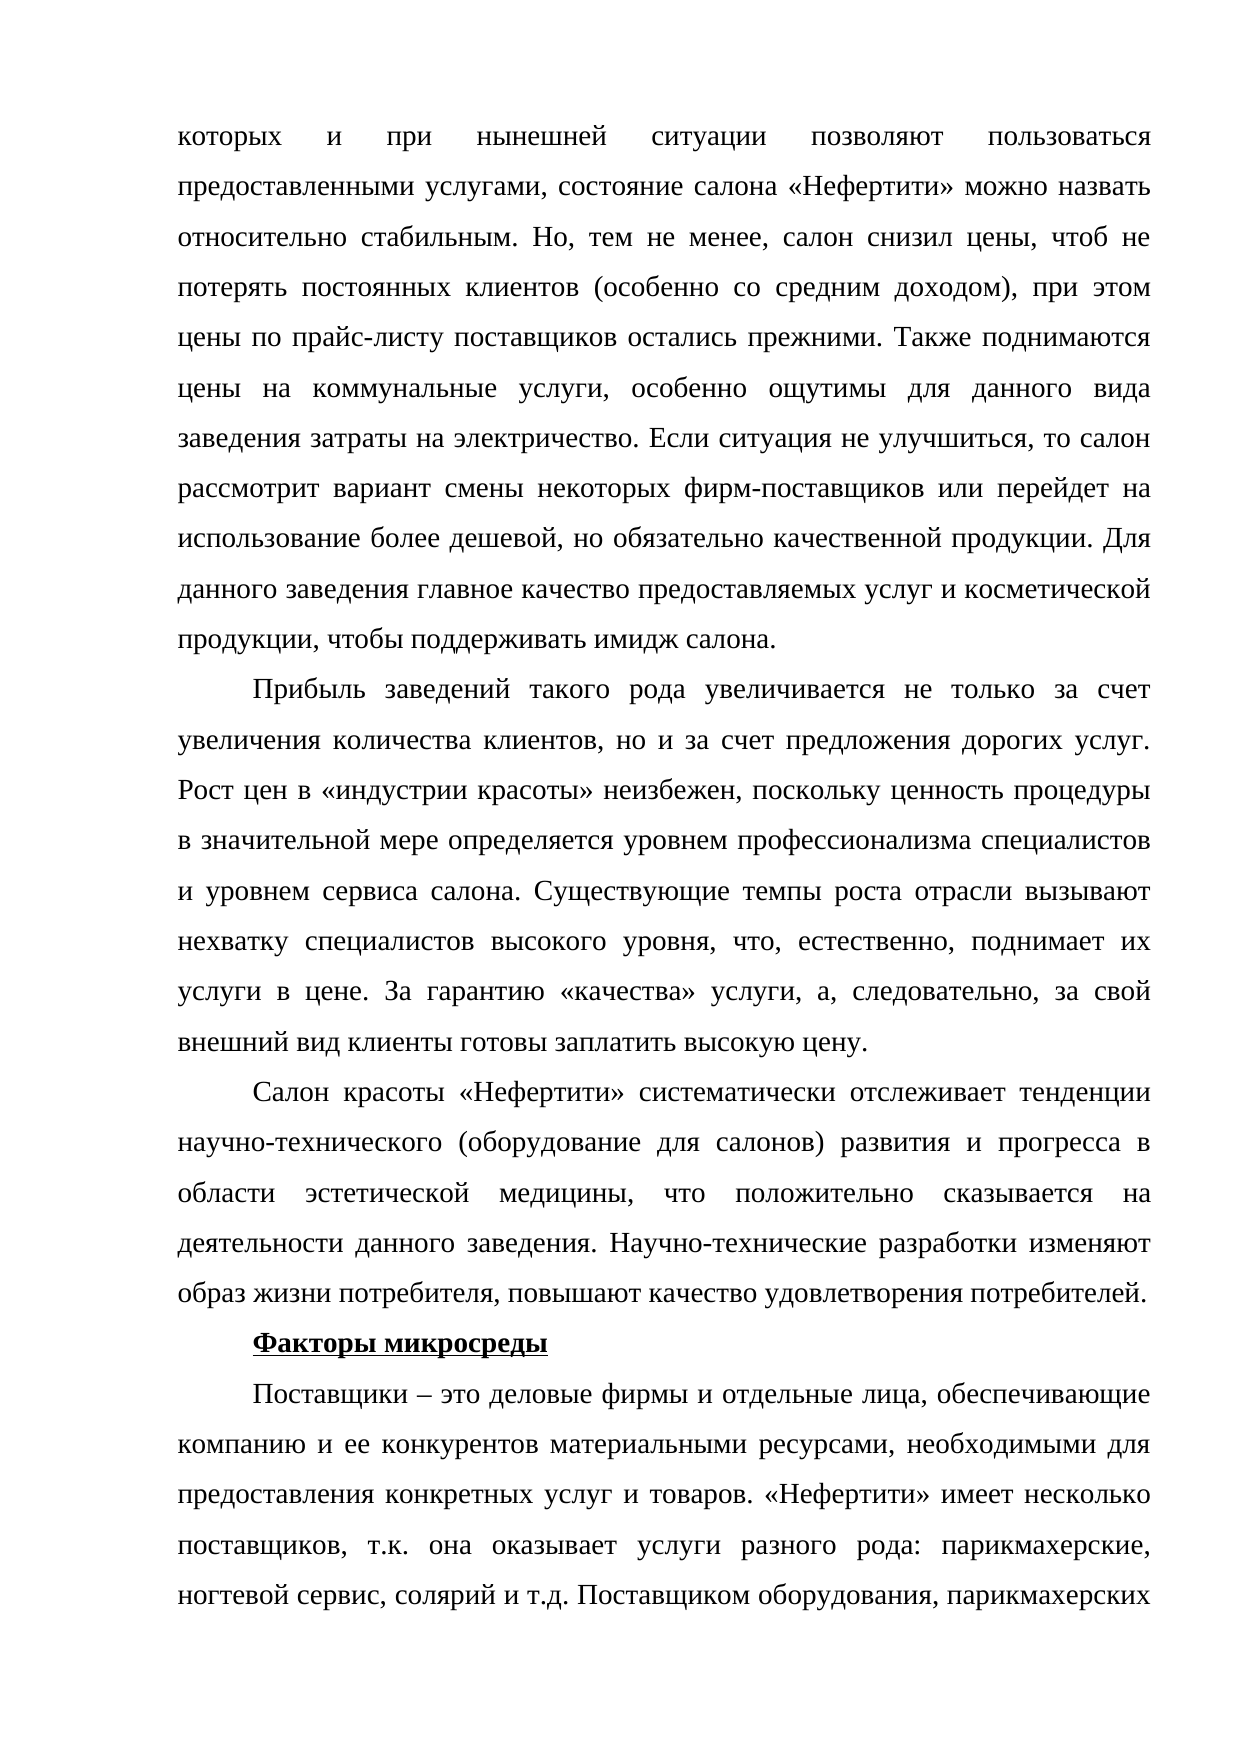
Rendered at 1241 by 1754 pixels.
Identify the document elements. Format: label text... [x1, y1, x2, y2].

text Салон красоты «Нефертити» систематически отслеживает тенденции научно-технического (оборудование для салонов) развития и прогресса в области эстетической медицины, что положительно сказывается на деятельности данного заведения. Научно-технические разработки изменяют образ жизни потребителя, повышают качество удовлетворения потребителей. [177, 1074, 1152, 1309]
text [177, 118, 1152, 655]
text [177, 1376, 1152, 1611]
text Прибыль заведений такого рода увеличивается не только за счет увеличения количества клиентов, но и за счет предложения дорогих услуг. Рост цен в «индустрии красоты» неизбежен, поскольку ценность процедуры в значительной мере определяется уровнем профессионализма специалистов и уровнем сервиса салона. Существующие темпы роста отрасли вызывают нехватку специалистов высокого уровня, что, естественно, поднимает их услуги в цене. За гарантию «качества» услуги, а, следовательно, за свой внешний вид клиенты готовы заплатить высокую цену. [177, 672, 1152, 1057]
text Факторы микросреды [177, 1326, 1152, 1359]
